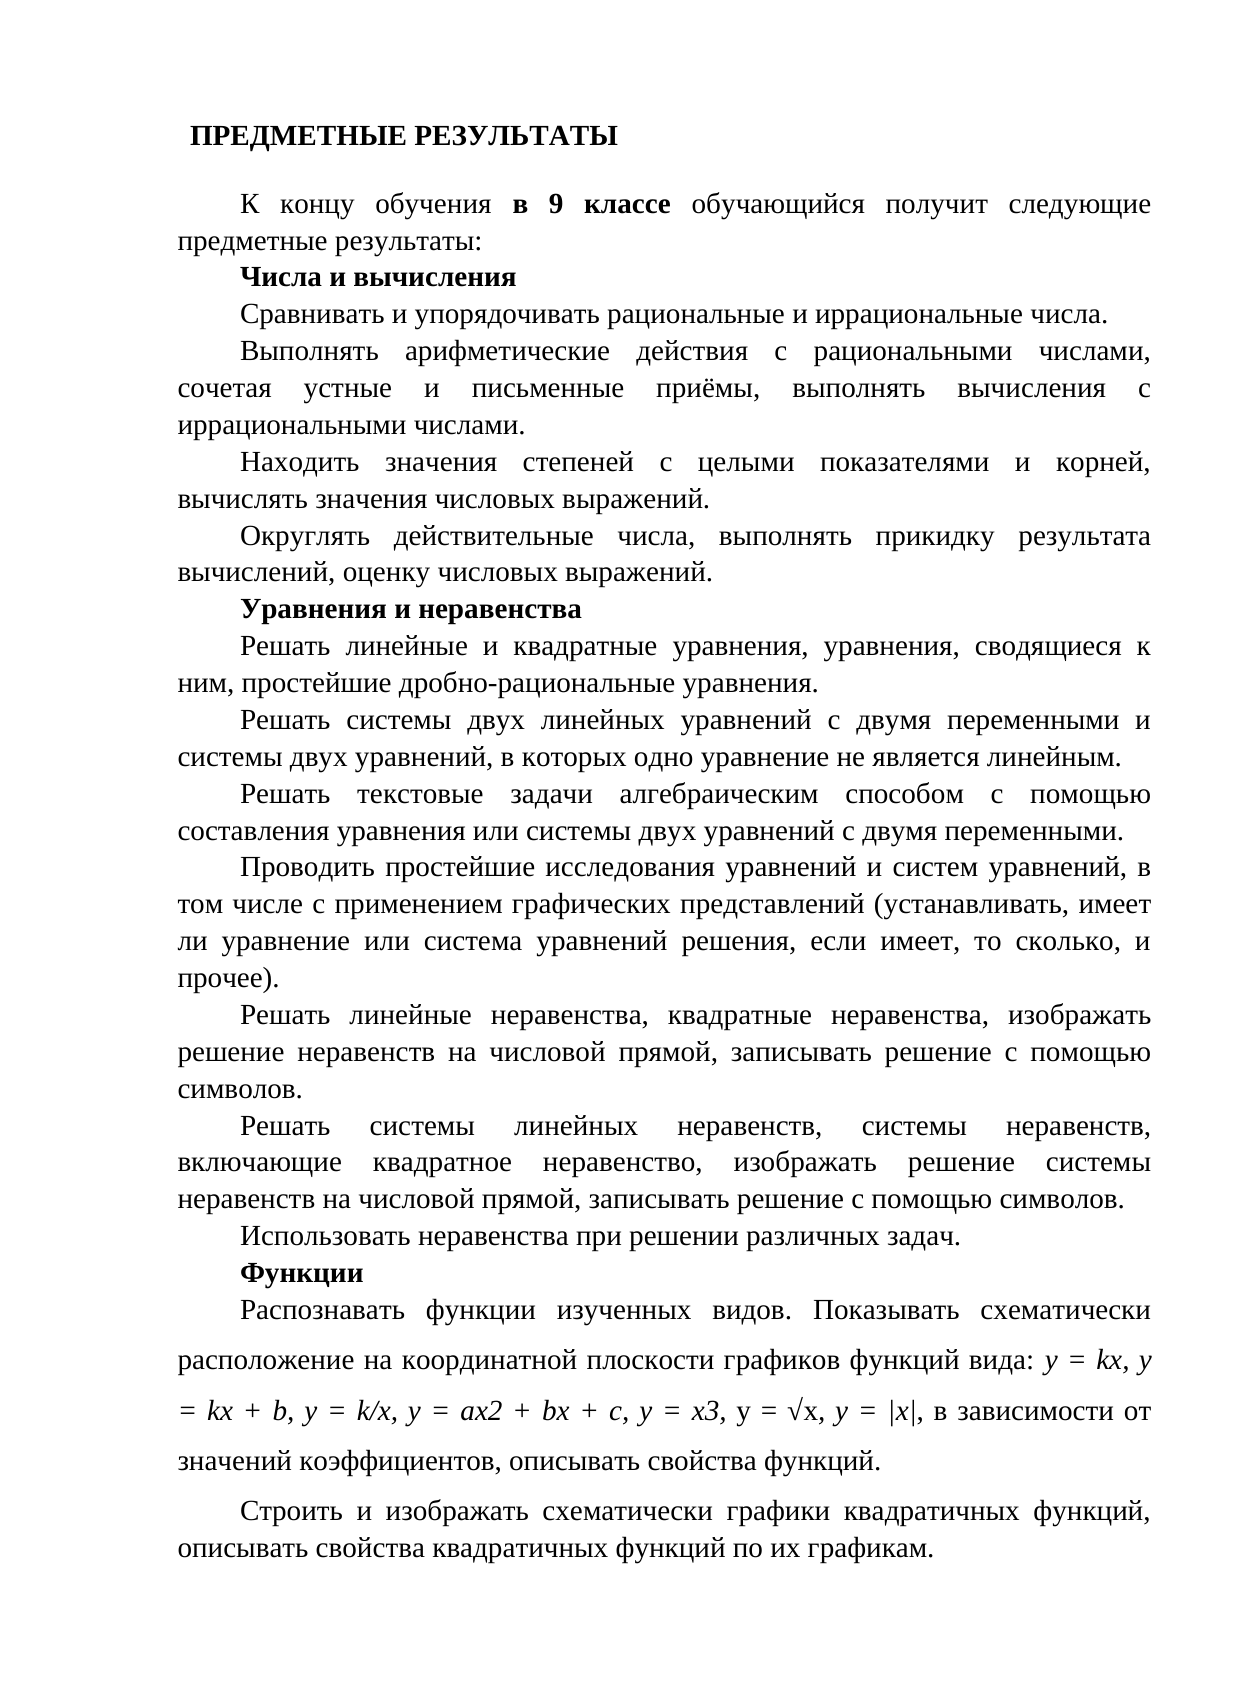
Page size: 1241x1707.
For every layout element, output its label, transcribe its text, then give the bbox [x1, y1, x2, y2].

text Выполнять арифметические действия с рациональными числами, сочетая устные и письменные приёмы, выполнять вычисления с иррациональными числами. [177, 333, 1152, 441]
text Округлять действительные числа, выполнять прикидку результата вычислений, оценку числовых выражений. [177, 518, 1152, 588]
text К концу обучения в 9 классе обучающийся получит следующие предметные результаты: [177, 186, 1152, 256]
text Использовать неравенства при решении различных задач. [177, 1218, 1152, 1252]
text Решать текстовые задачи алгебраическим способом с помощью составления уравнения или системы двух уравнений с двумя переменными. [177, 776, 1152, 846]
text ПРЕДМЕТНЫЕ РЕЗУЛЬТАТЫ [190, 118, 1152, 152]
text Уравнения и неравенства [177, 591, 1152, 625]
text Решать системы двух линейных уравнений с двумя переменными и системы двух уравнений, в которых одно уравнение не является линейным. [177, 702, 1152, 772]
text Функции [177, 1255, 1152, 1289]
text Решать линейные неравенства, квадратные неравенства, изображать решение неравенств на числовой прямой, записывать решение с помощью символов. [177, 997, 1152, 1104]
text Решать системы линейных неравенств, системы неравенств, включающие квадратное неравенство, изображать решение системы неравенств на числовой прямой, записывать решение с помощью символов. [177, 1108, 1152, 1215]
text Числа и вычисления [177, 259, 1152, 293]
text Находить значения степеней с целыми показателями и корней, вычислять значения числовых выражений. [177, 444, 1152, 514]
text Проводить простейшие исследования уравнений и систем уравнений, в том числе с применением графических представлений (устанавливать, имеет ли уравнение или система уравнений решения, если имеет, то сколько, и прочее). [177, 849, 1152, 994]
text Распознавать функции изученных видов. Показывать схематически расположение на координатной плоскости графиков функций вида: y = kx, y = kx + b, y = k/x, y = ax2 + bx + c, y = x3, y = √x, y = |x|, в зависимости от значений коэффициентов, описывать свойства функций. [177, 1292, 1152, 1476]
text Сравнивать и упорядочивать рациональные и иррациональные числа. [177, 296, 1152, 330]
text Строить и изображать схематически графики квадратичных функций, описывать свойства квадратичных функций по их графикам. [177, 1493, 1152, 1564]
text Решать линейные и квадратные уравнения, уравнения, сводящиеся к ним, простейшие дробно-рациональные уравнения. [177, 628, 1152, 699]
